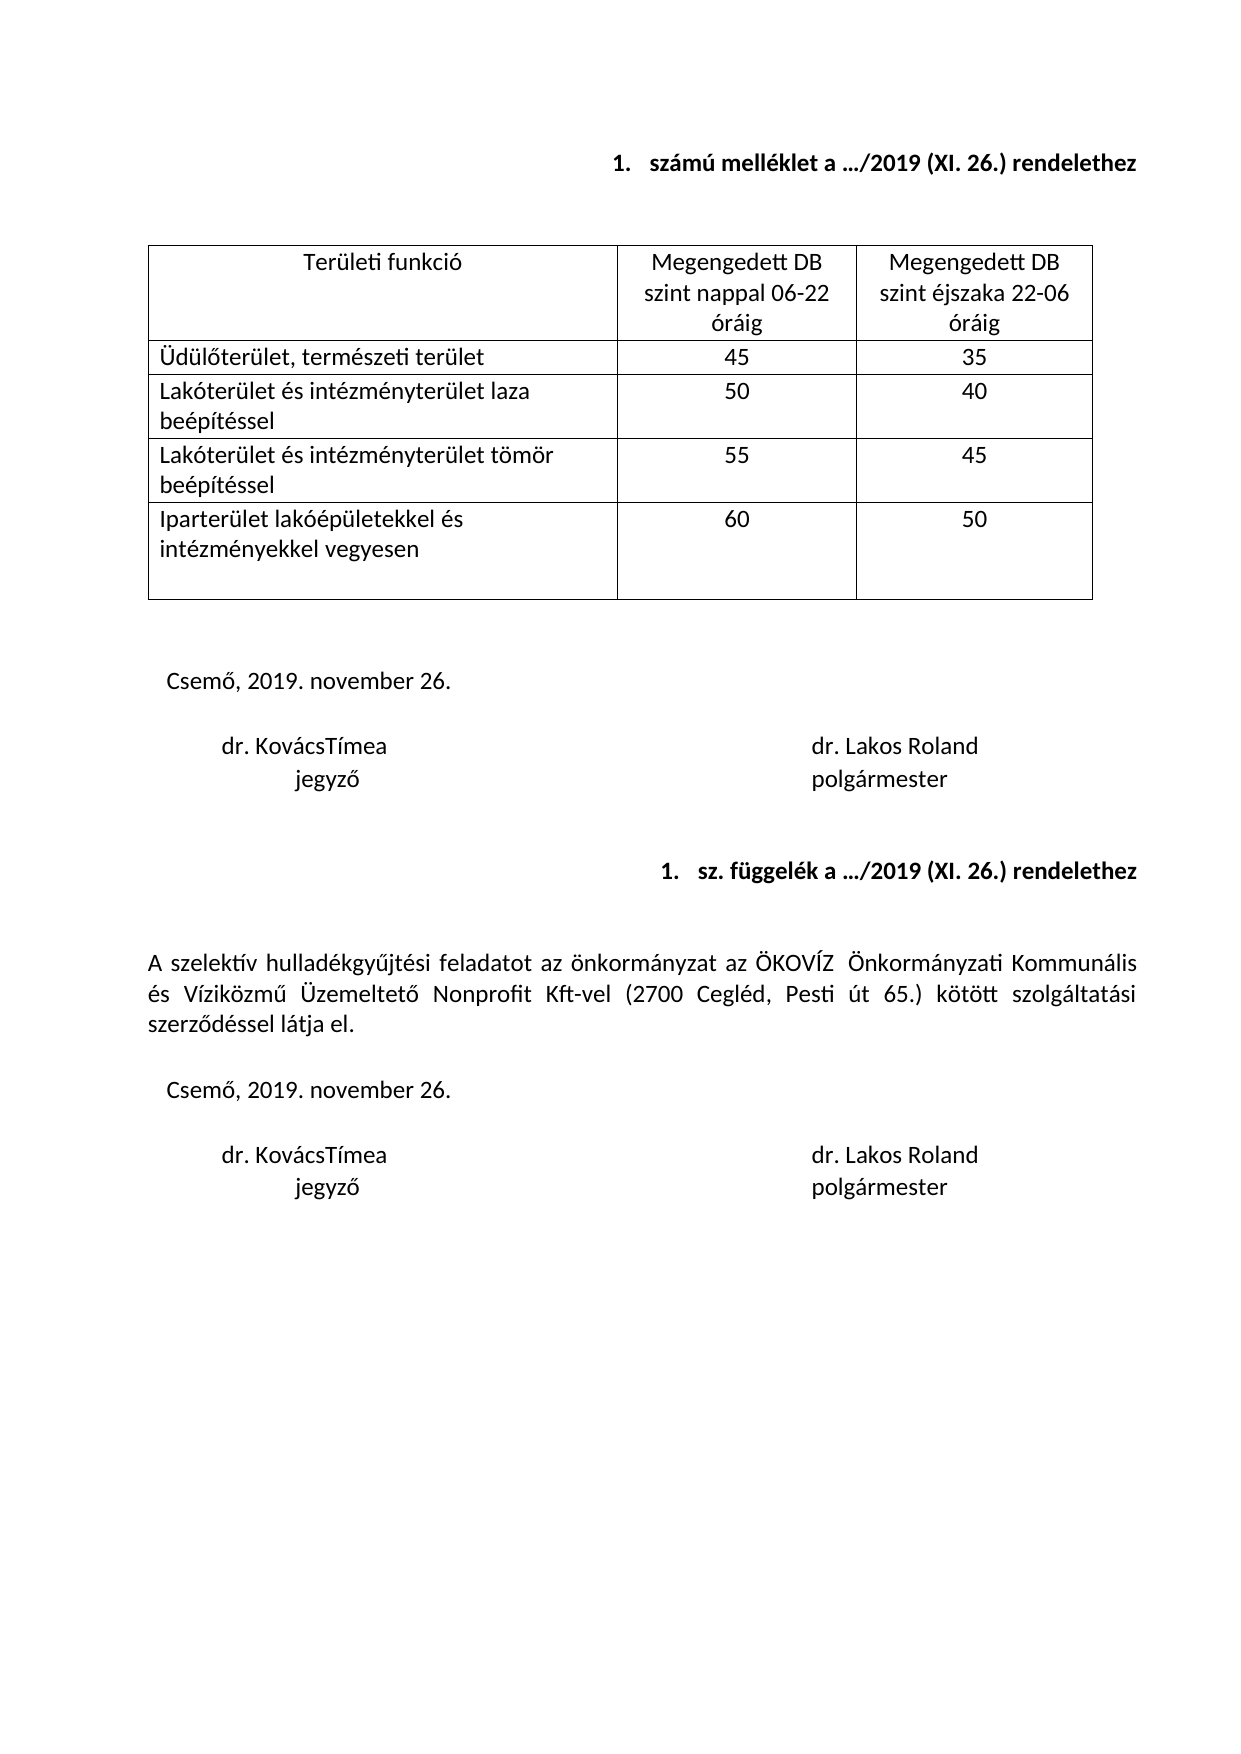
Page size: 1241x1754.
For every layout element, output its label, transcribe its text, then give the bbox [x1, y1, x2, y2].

table_cell 45 [618, 341, 856, 374]
table_cell Lakóterület és intézményterület laza beépítéssel [149, 375, 617, 438]
table_cell Üdülőterület, természeti terület [149, 341, 617, 374]
list számú melléklet a …/2019 (XI. 26.) rendelethez [335, 148, 1137, 178]
table_cell 55 [618, 439, 856, 502]
list sz. függelék a …/2019 (XI. 26.) rendelethez [185, 855, 1137, 886]
table_header Megengedett DB szint nappal 06-22 óráig [618, 246, 856, 340]
table_header Megengedett DB szint éjszaka 22-06 óráig [857, 246, 1092, 340]
table_cell Lakóterület és intézményterület tömör beépítéssel [149, 439, 617, 502]
table_cell Iparterület lakóépületekkel és intézményekkel vegyesen [149, 503, 617, 599]
text A szelektív hulladékgyűjtési feladatot az önkormányzat az ÖKOVÍZ Önkormányzati Kommunális és Víziközmű Üzemeltető Nonprofit Kft-vel (2700 Cegléd, Pesti út 65.) kötött szolgáltatási szerződéssel látja el. [148, 947, 1137, 1039]
text jegyző polgármester [221, 763, 1137, 793]
text dr. KovácsTímea dr. Lakos Roland [148, 730, 1137, 761]
text jegyző polgármester [221, 1172, 1137, 1202]
text dr. KovácsTímea dr. Lakos Roland [148, 1139, 1137, 1169]
table_cell 50 [618, 375, 856, 438]
table_cell 35 [857, 341, 1092, 374]
table_cell 50 [857, 503, 1092, 599]
table_cell 60 [618, 503, 856, 599]
table_header Területi funkció [149, 246, 617, 340]
text Csemő, 2019. november 26. [148, 665, 1137, 696]
table_cell 40 [857, 375, 1092, 438]
text Csemő, 2019. november 26. [148, 1074, 1137, 1104]
table_cell 45 [857, 439, 1092, 502]
